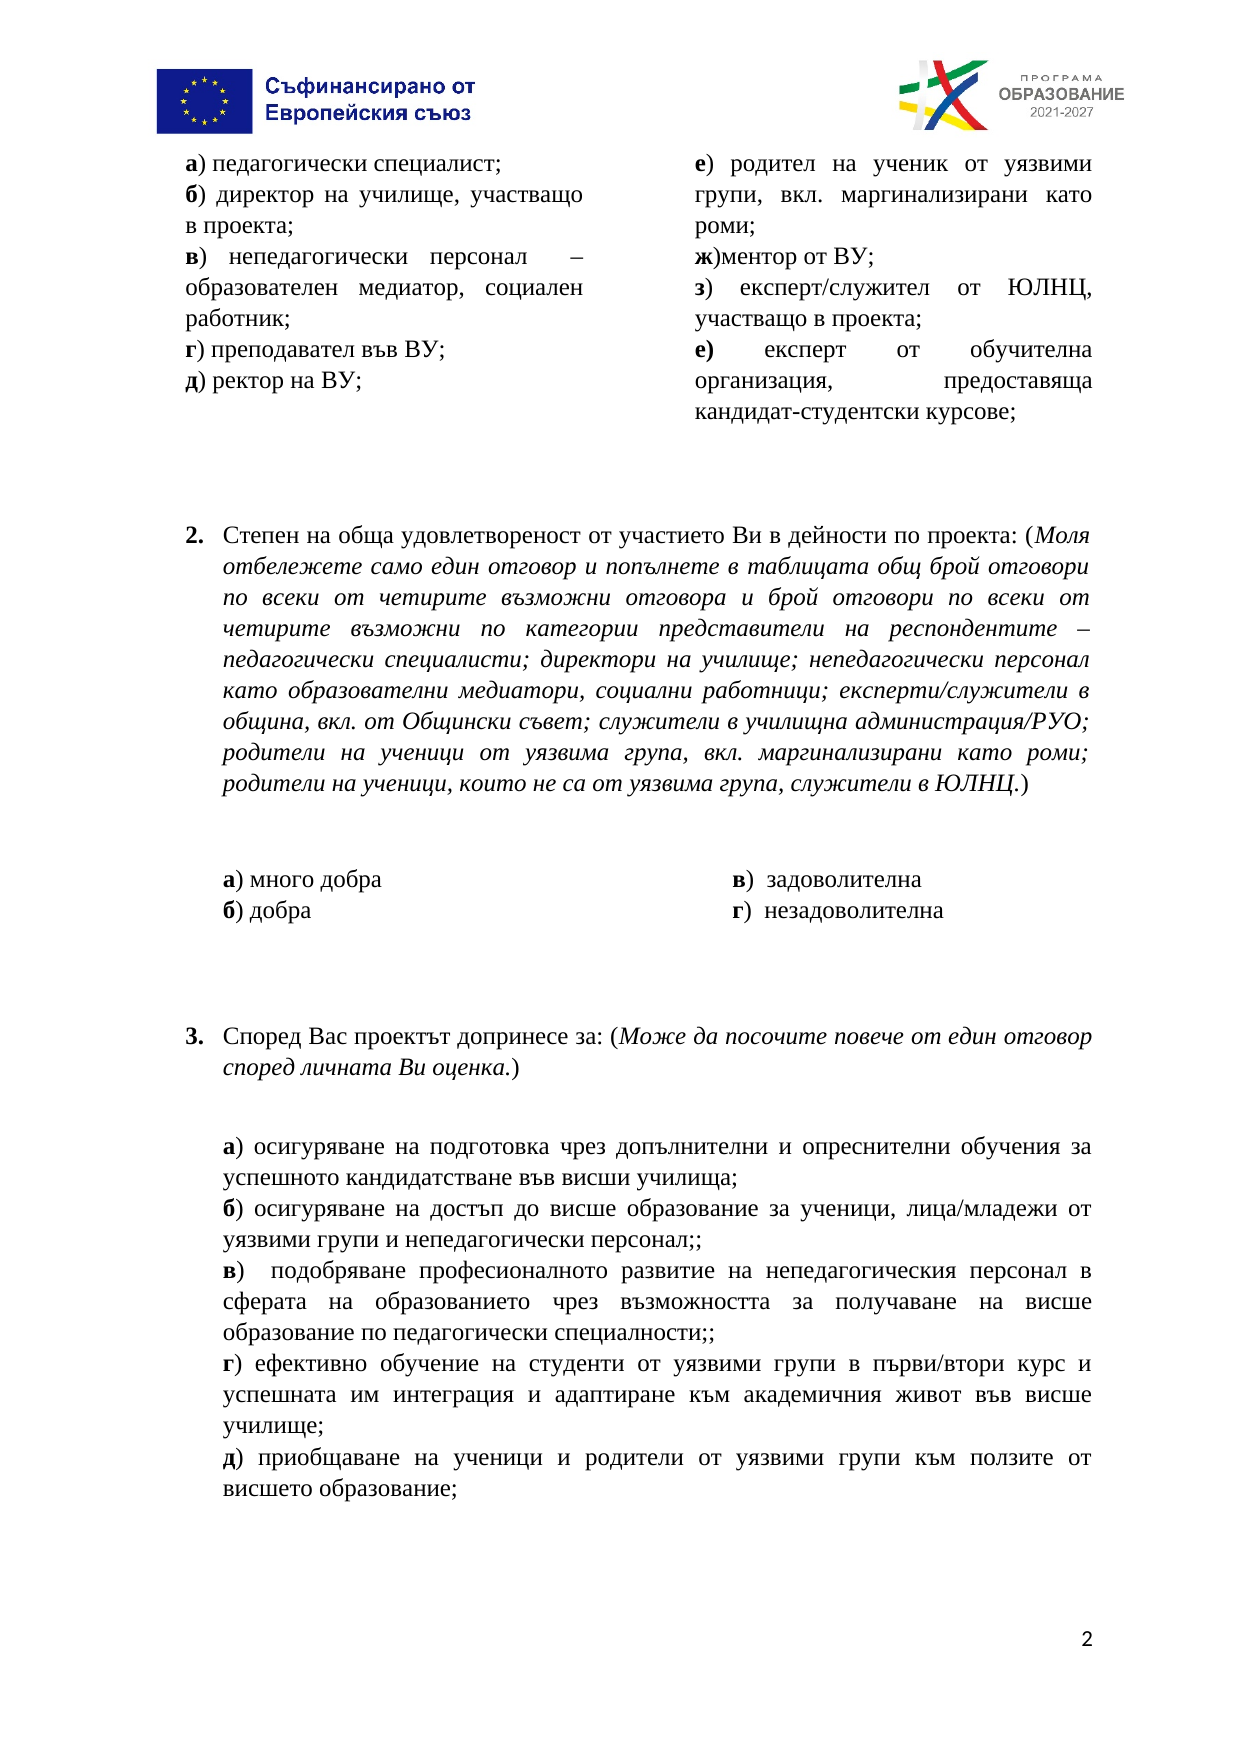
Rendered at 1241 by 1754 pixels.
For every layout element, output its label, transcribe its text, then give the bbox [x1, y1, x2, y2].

text з) експерт/служител от ЮЛНЦ, участващо в проекта; [694, 272, 1093, 332]
list Степен на обща удовлетвореност от участието Ви в дейности по проекта: (Моля отбележете само един отговор и попълнете в таблицата общ брой отговори по всеки от четирите възможни отговора и брой отговори по всеки от четирите възможни по категории представители на респондентите – педагогически специалисти; директори на училище; непедагогически персонал като образователни медиатори, социални работници; експерти/служители в община, вкл. от Общински съвет; служители в училищна администрация/РУО; родители на ученици от уязвима група, вкл. маргинализирани като роми; родители на ученици, които не са от уязвима група, служители в ЮЛНЦ.) [185, 520, 1093, 797]
text а) много добра [223, 864, 583, 893]
text г) ефективно обучение на студенти от уязвими групи в първи/втори курс и успешната им интеграция и адаптиране към академичния живот във висше училище; [223, 1348, 1093, 1439]
text в) непедагогически персонал – образователен медиатор, социален работник; [185, 241, 583, 332]
text д) приобщаване на ученици и родители от уязвими групи към ползите от висшето образование; [223, 1442, 1093, 1501]
text г) преподавател във ВУ; [185, 334, 583, 363]
picture [889, 52, 1130, 137]
text д) ректор на ВУ; [185, 365, 583, 394]
text б) добра [223, 895, 583, 924]
text б) осигуряване на достъп до висше образование за ученици, лица/младежи от уязвими групи и непедагогически персонал;; [223, 1193, 1093, 1253]
text а) осигуряване на подготовка чрез допълнителни и опреснителни обучения за успешното кандидатстване във висши училища; [223, 1131, 1093, 1191]
text в) задоволителна [732, 864, 1093, 893]
text а) педагогически специалист; [148, 148, 583, 176]
text е) експерт от обучителна организация, предоставяща кандидат-студентски курсове; [694, 334, 1093, 425]
text е) родител на ученик от уязвими групи, вкл. маргинализирани като роми; [694, 148, 1093, 238]
text ж)ментор от ВУ; [694, 241, 1093, 269]
text б) директор на училище, участващо в проекта; [185, 179, 583, 238]
picture [147, 59, 483, 142]
list Според Вас проектът допринесе за: (Може да посочите повече от един отговор според личната Ви оценка.) [185, 1021, 1093, 1081]
text г) незадоволителна [732, 895, 1093, 924]
text в) подобряване професионалното развитие на непедагогическия персонал в сферата на образованието чрез възможността за получаване на висше образование по педагогически специалности;; [223, 1255, 1093, 1346]
